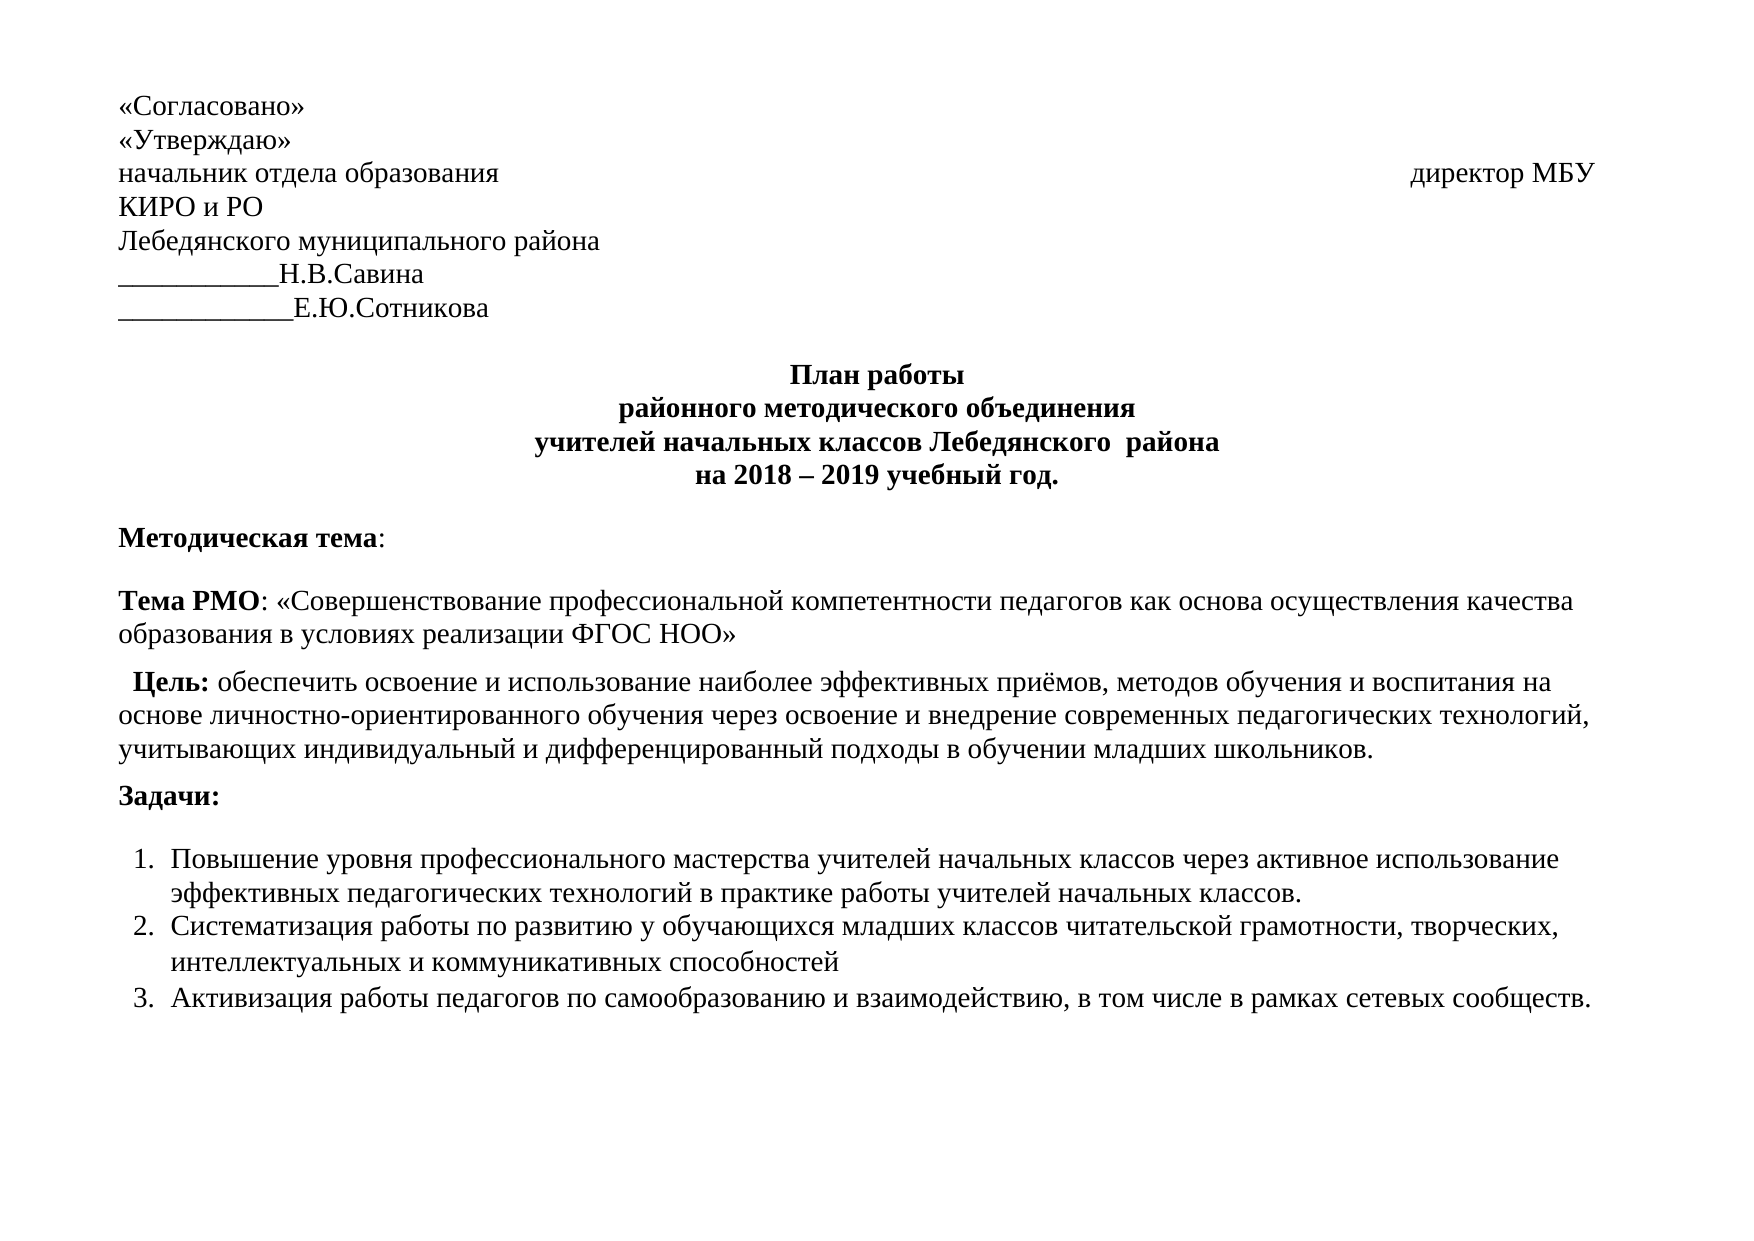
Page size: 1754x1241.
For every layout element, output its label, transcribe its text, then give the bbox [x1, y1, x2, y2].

list Активизация работы педагогов по самообразованию и взаимодействию, в том числе в рамках сетевых сообществ. [133, 981, 1636, 1014]
text Лебедянского муниципального района ___________Н.В.Савина [118, 223, 1636, 290]
text Методическая тема: [118, 520, 1636, 554]
text учителей начальных классов Лебедянского района [118, 424, 1636, 457]
text План работы [118, 357, 1636, 390]
text Задачи: [118, 778, 1636, 812]
list Повышение уровня профессионального мастерства учителей начальных классов через активное использование эффективных педагогических технологий в практике работы учителей начальных классов. [133, 841, 1636, 908]
text на 2018 – 2019 учебный год. [118, 457, 1636, 491]
text ____________Е.Ю.Сотникова [118, 290, 1636, 323]
text Цель: обеспечить освоение и использование наиболее эффективных приёмов, методов обучения и воспитания на основе личностно-ориентированного обучения через освоение и внедрение современных педагогических технологий, учитывающих индивидуальный и дифференцированный подходы в обучении младших школьников. [118, 664, 1636, 764]
text Тема РМО: «Совершенствование профессиональной компетентности педагогов как основа осуществления качества образования в условиях реализации ФГОС НОО» [118, 583, 1636, 650]
text «Согласовано» «Утверждаю» [118, 88, 1636, 156]
text начальник отдела образования директор МБУ КИРО и РО [118, 156, 1636, 223]
text районного методического объединения [118, 390, 1636, 424]
list Систематизация работы по развитию у обучающихся младших классов читательской грамотности, творческих, интеллектуальных и коммуникативных способностей [133, 908, 1636, 978]
